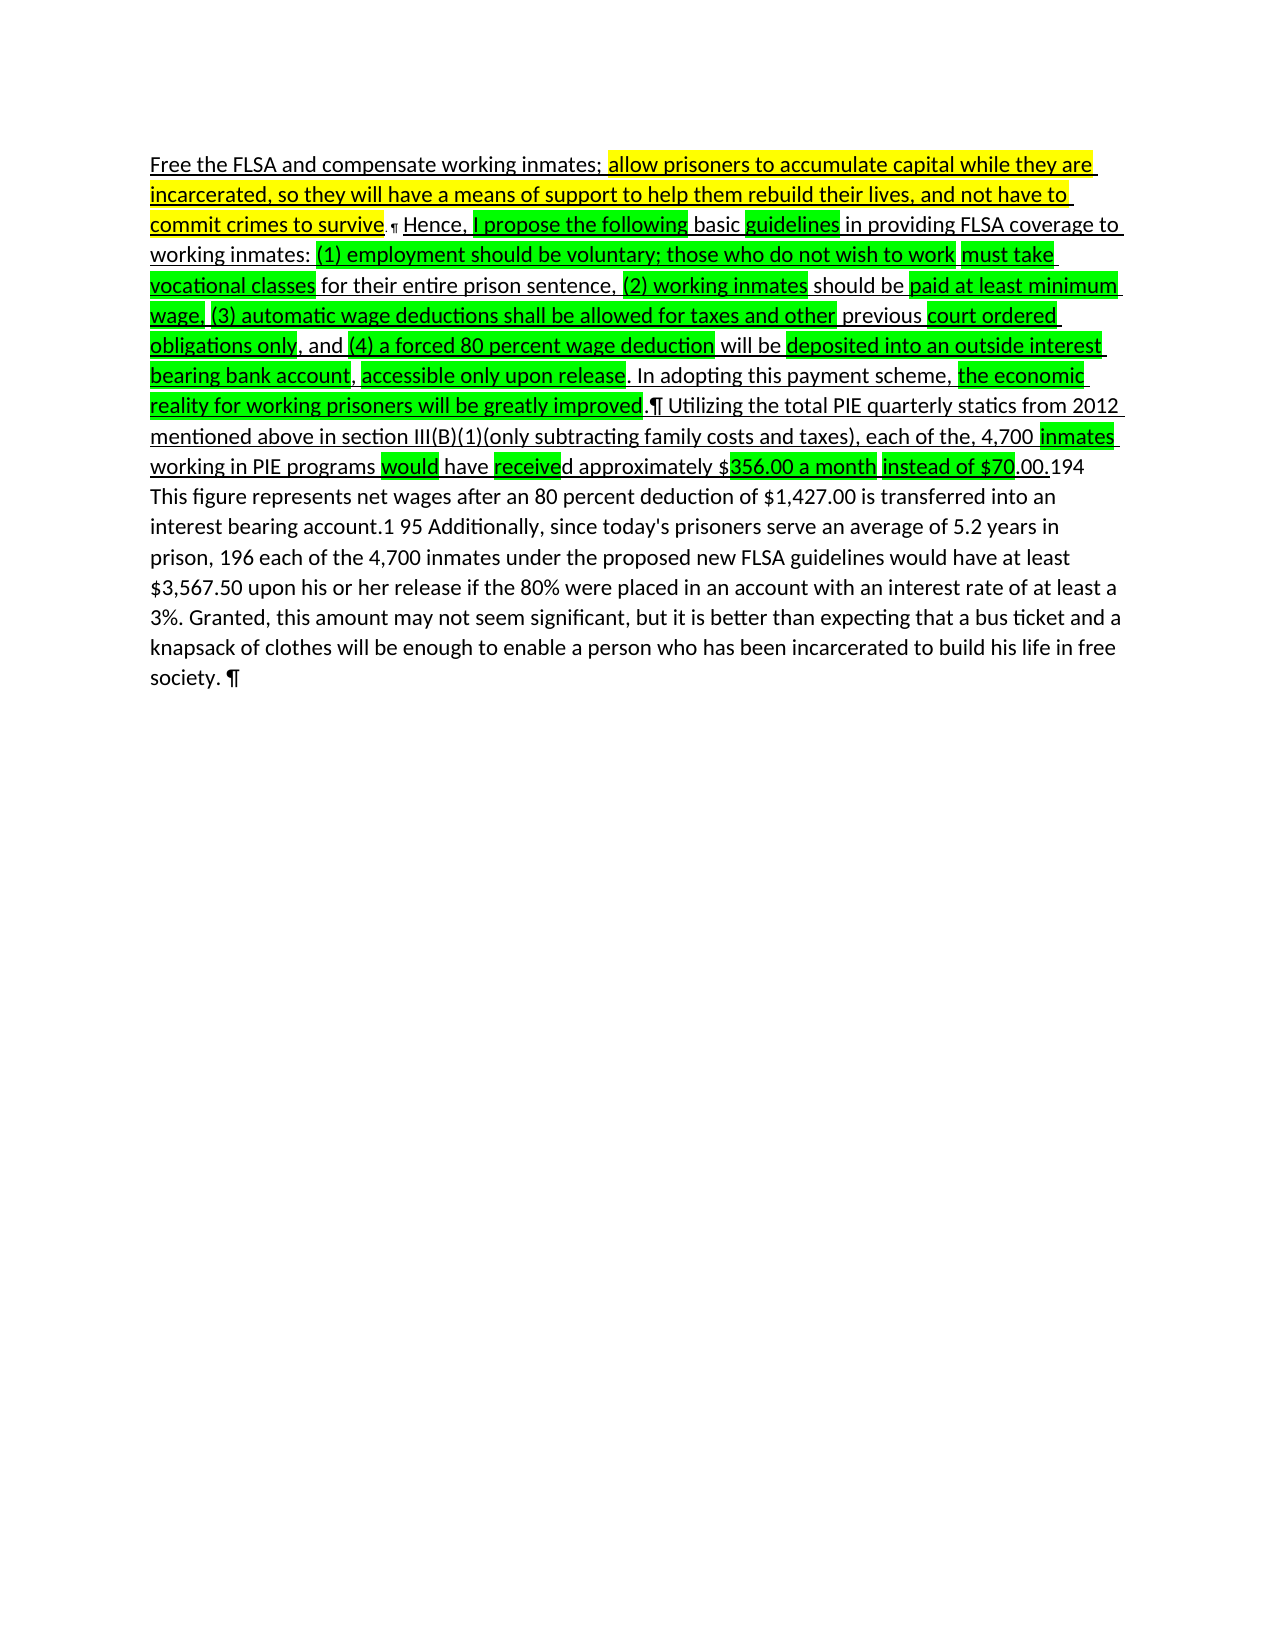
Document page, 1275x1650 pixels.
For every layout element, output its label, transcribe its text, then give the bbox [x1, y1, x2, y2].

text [150, 150, 1125, 416]
